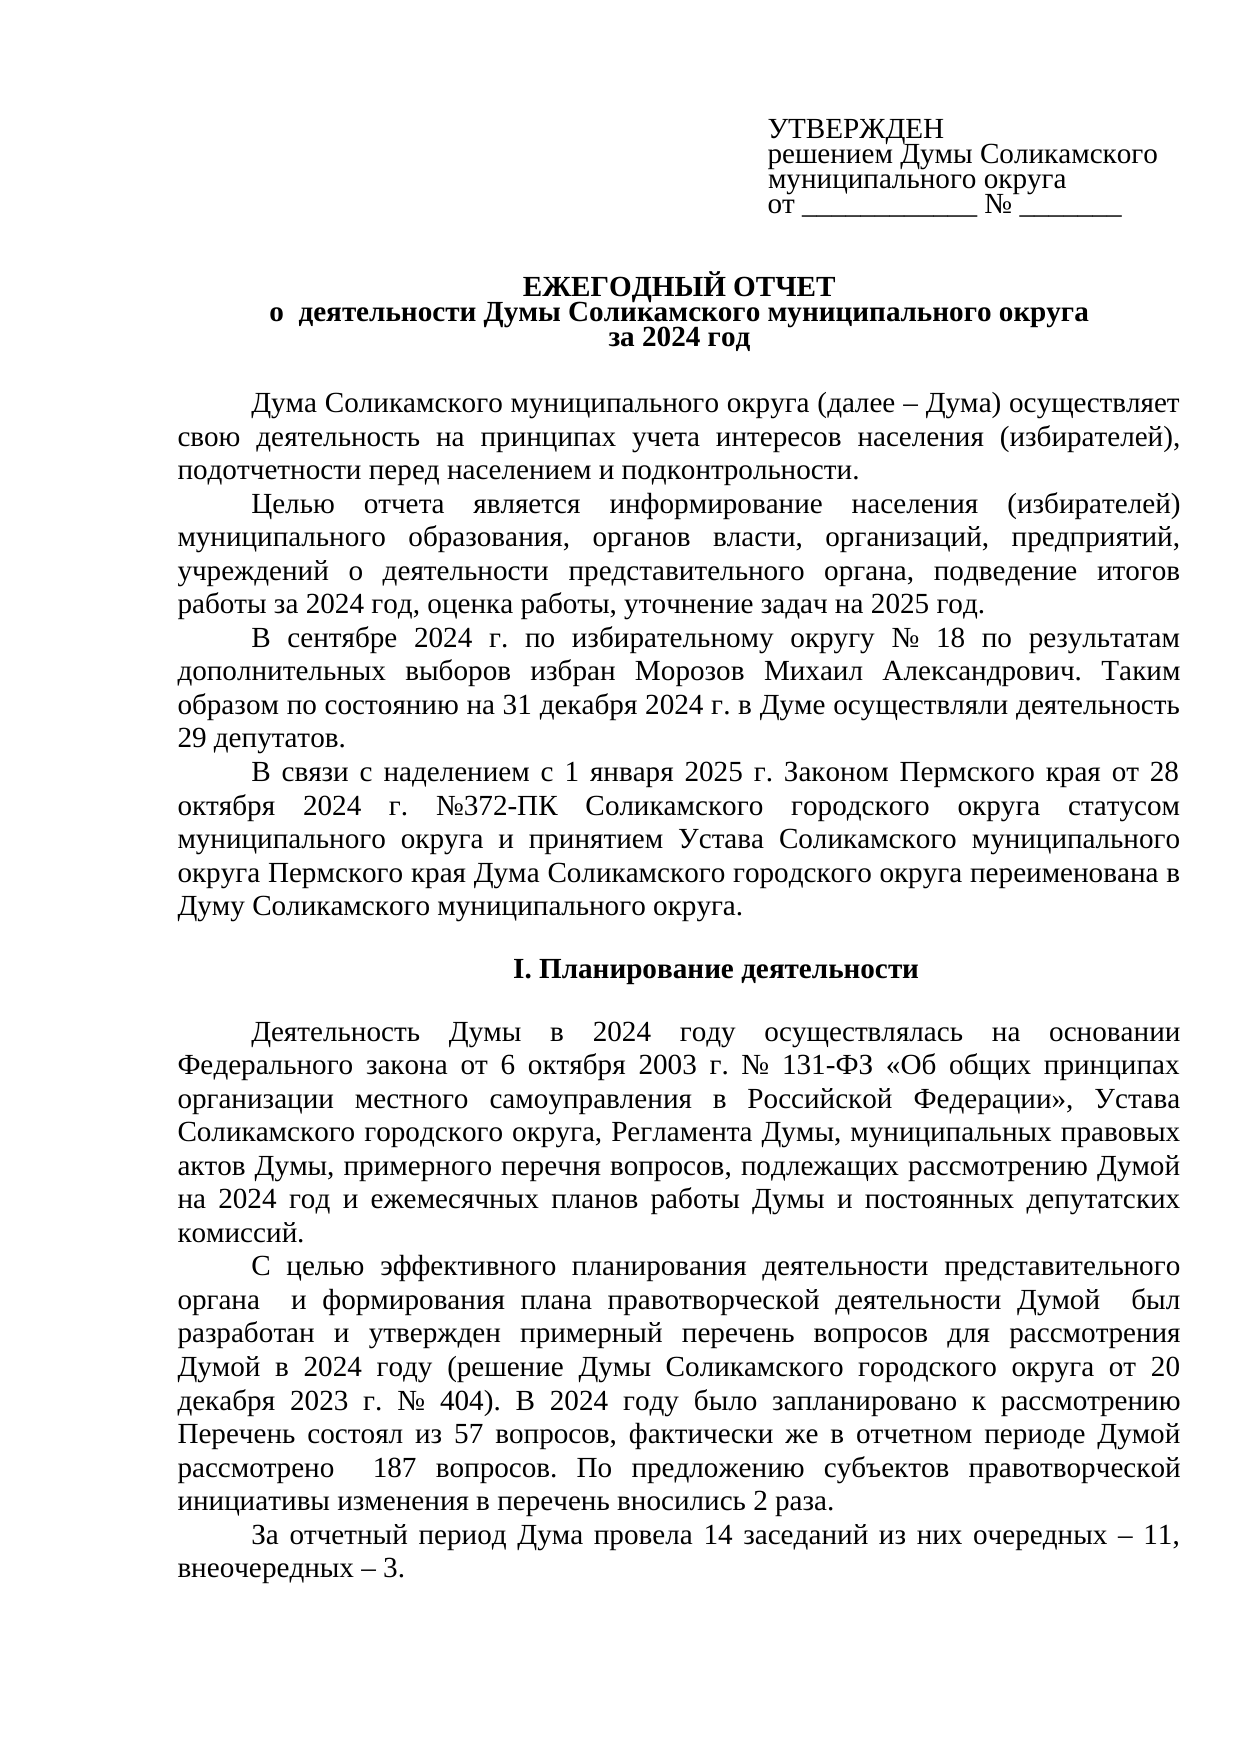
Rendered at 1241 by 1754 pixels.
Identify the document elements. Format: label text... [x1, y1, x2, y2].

text ЕЖЕГОДНЫЙ ОТЧЕТ [650, 277, 1181, 302]
text решением Думы Соликамского муниципального округа [767, 143, 1181, 193]
text В связи с наделением с 1 января 2025 г. Законом Пермского края от 28 октября 2024 г. №372-ПК Соликамского городского округа статусом муниципального округа и принятием Устава Соликамского муниципального округа Пермского края Дума Соликамского городского округа переименована в Думу Соликамского муниципального округа. [177, 754, 1181, 922]
text За отчетный период Дума провела 14 заседаний из них очередных – 11, внеочередных – 3. [177, 1517, 1181, 1584]
text В сентябре 2024 г. по избирательному округу № 18 по результатам дополнительных выборов избран Морозов Михаил Александрович. Таким образом по состоянию на 31 декабря 2024 г. в Думе осуществляли деятельность 29 депутатов. [177, 620, 1181, 754]
text о деятельности Думы Соликамского муниципального округа [177, 302, 490, 327]
text ЕЖЕГОДНЫЙ ОТЧЕТ [177, 277, 638, 302]
text С целью эффективного планирования деятельности представительного органа и формирования плана правотворческой деятельности Думой был разработан и утвержден примерный перечень вопросов для рассмотрения Думой в 2024 году (решение Думы Соликамского городского округа от 20 декабря 2023 г. № 404). В 2024 году было запланировано к рассмотрению Перечень состоял из 57 вопросов, фактически же в отчетном периоде Думой рассмотрено 187 вопросов. По предложению субъектов правотворческой инициативы изменения в перечень вносились 2 раза. [177, 1248, 1181, 1517]
text от ____________ № _______ [767, 193, 1181, 218]
text за 2024 год [177, 327, 1181, 352]
text Деятельность Думы в 2024 году осуществлялась на основании Федерального закона от 6 октября . № 131-ФЗ «Об общих принципах организации местного самоуправления в Российской Федерации», Устава Соликамского городского округа, Регламента Думы, муниципальных правовых актов Думы, примерного перечня вопросов, подлежащих рассмотрению Думой на 2024 год и ежемесячных планов работы Думы и постоянных депутатских комиссий. [177, 1014, 1181, 1248]
text о деятельности Думы Соликамского муниципального округа [500, 302, 1181, 327]
text УТВЕРЖДЕН [767, 118, 1181, 143]
text Целью отчета является информирование населения (избирателей) муниципального образования, органов власти, организаций, предприятий, учреждений о деятельности представительного органа, подведение итогов работы за 2024 год, оценка работы, уточнение задач на 2025 год. [177, 486, 1181, 620]
text I. Планирование деятельности [177, 951, 1181, 984]
text Дума Соликамского муниципального округа (далее – Дума) осуществляет свою деятельность на принципах учета интересов населения (избирателей), подотчетности перед населением и подконтрольности. [177, 385, 1181, 486]
